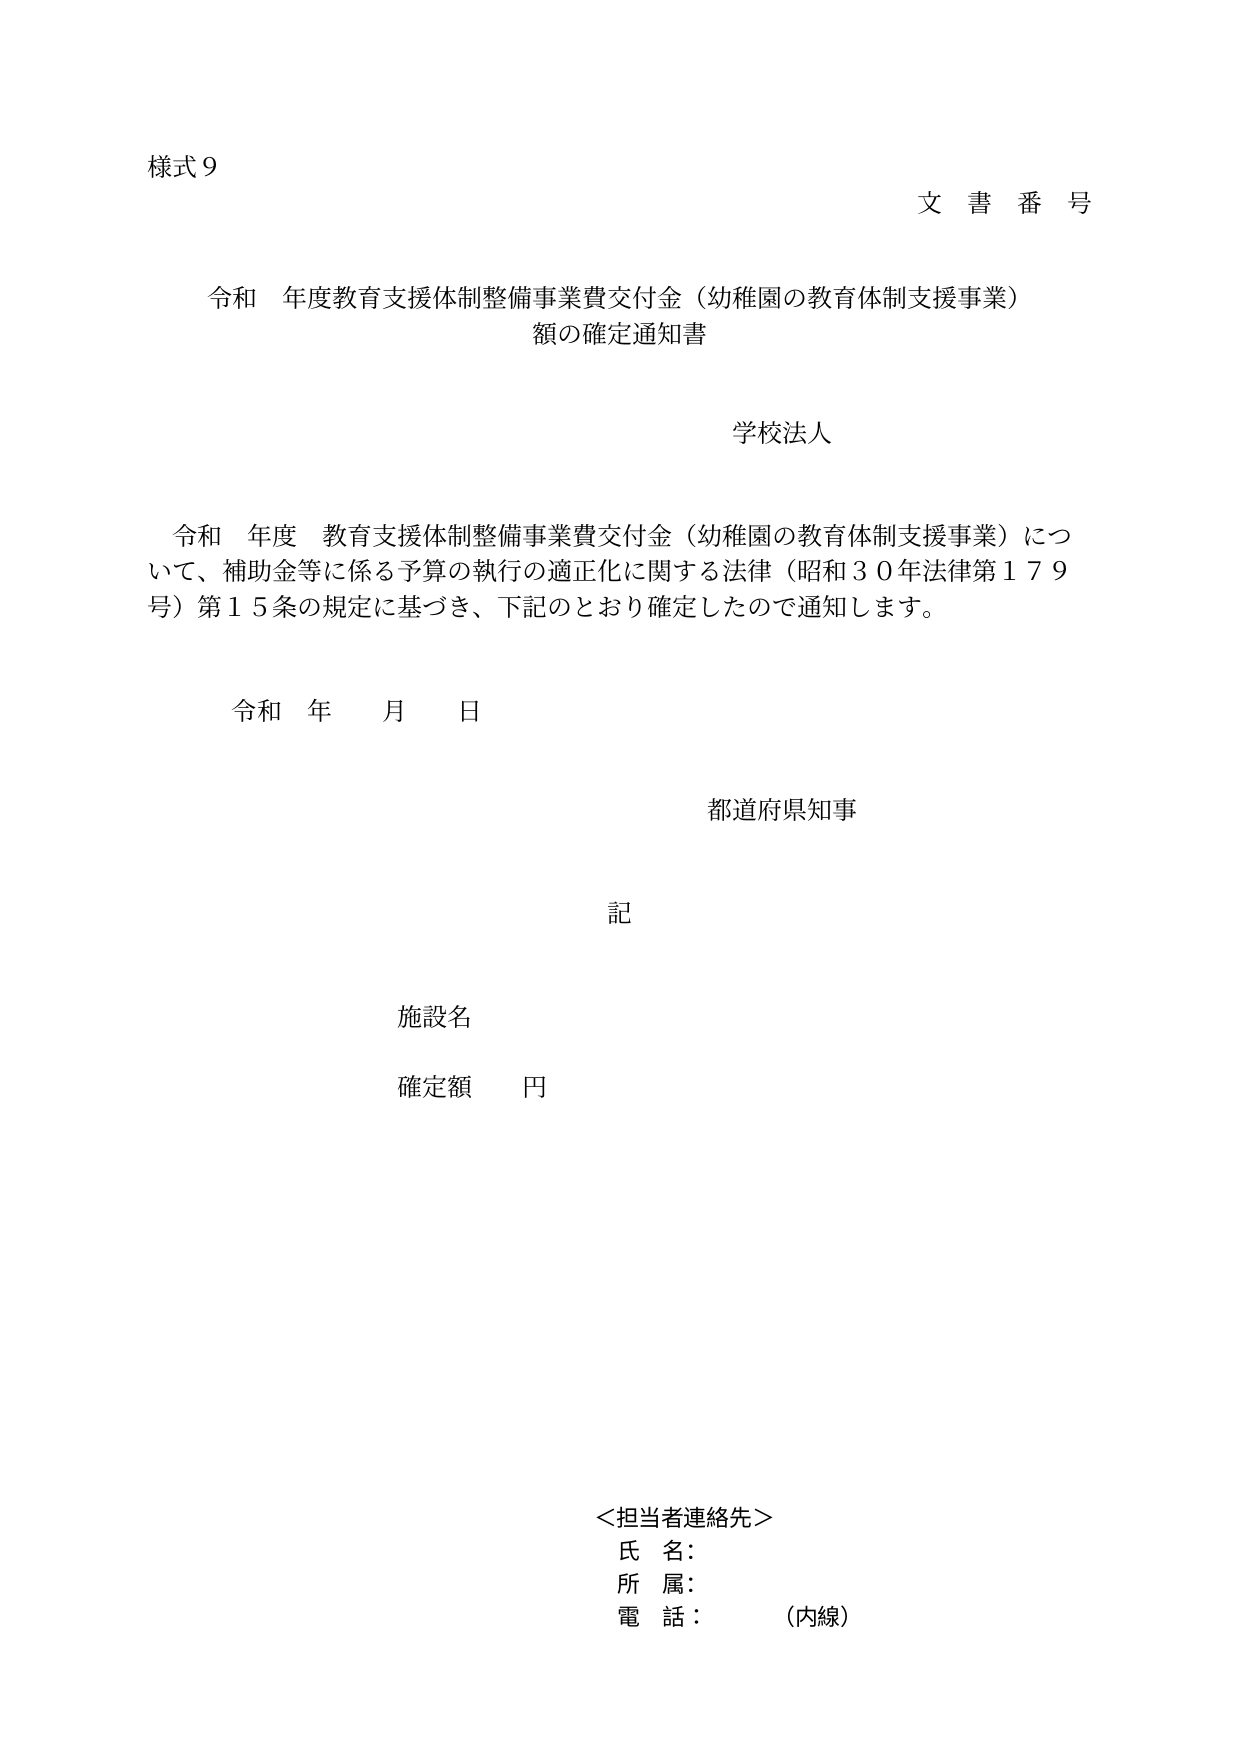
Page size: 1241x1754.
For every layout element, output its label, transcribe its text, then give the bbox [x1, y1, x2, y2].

text 施設名 [148, 998, 1092, 1034]
text 記 [148, 894, 1092, 930]
text 都道府県知事 [148, 796, 1092, 826]
text 学校法人 [148, 418, 1092, 448]
text 額の確定通知書 [148, 314, 1092, 350]
text 令和 年度教育支援体制整備事業費交付金（幼稚園の教育体制支援事業） [148, 278, 1092, 314]
text 令和 年 月 日 [148, 692, 1092, 728]
text 文 書 番 号 [148, 184, 1092, 219]
text 確定額 円 [148, 1068, 1092, 1104]
text 令和 年度 教育支援体制整備事業費交付金（幼稚園の教育体制支援事業）について、補助金等に係る予算の執行の適正化に関する法律（昭和３０年法律第１７９号）第１５条の規定に基づき、下記のとおり確定したので通知します。 [148, 516, 1092, 624]
text 様式９ [148, 148, 1092, 184]
